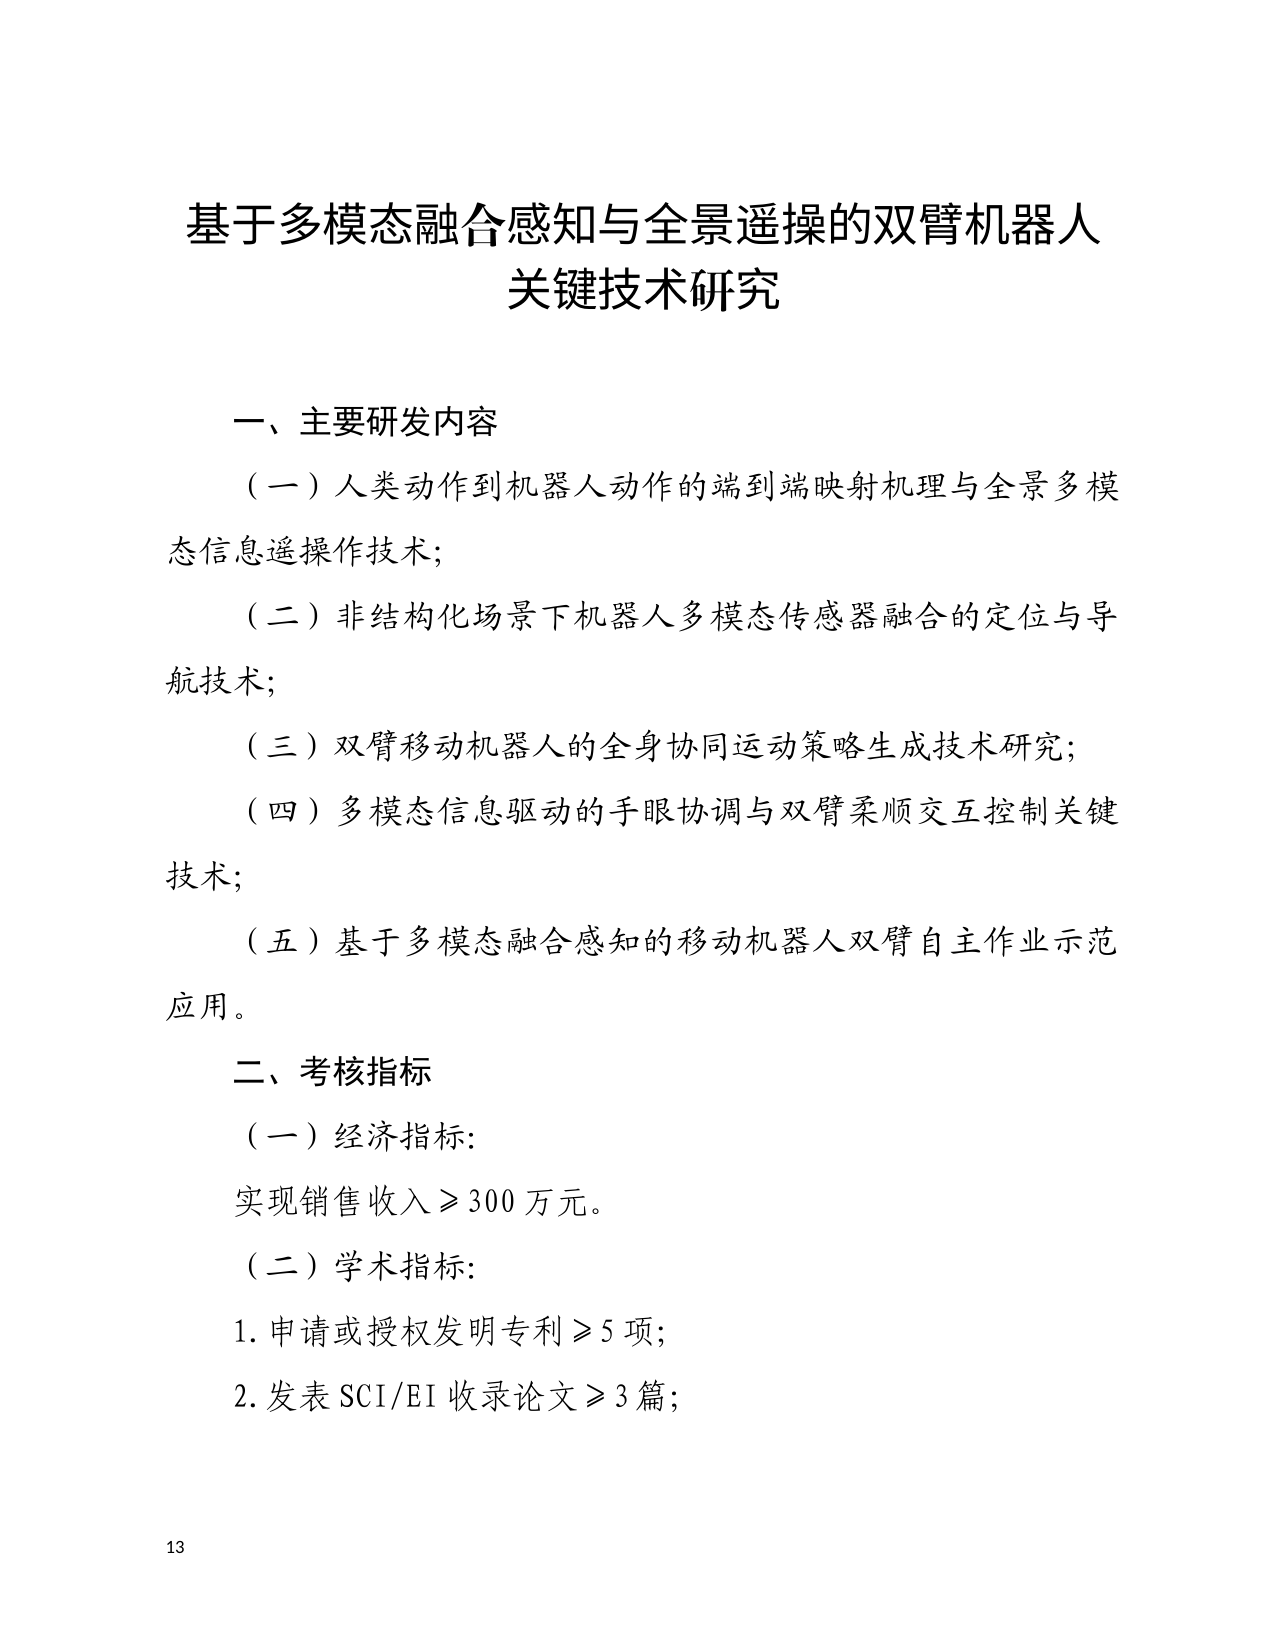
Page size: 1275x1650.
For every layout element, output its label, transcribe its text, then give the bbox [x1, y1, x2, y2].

list 一、主要研发内容 [165, 386, 1121, 451]
text （三）双臂移动机器人的全身协同运动策略生成技术研究； [165, 711, 1121, 776]
text （四）多模态信息驱动的手眼协调与双臂柔顺交互控制关键技术； [165, 776, 1121, 906]
subtitle 基于多模态融合感知与全景遥操的双臂机器人关键技术研究 [165, 191, 1121, 321]
text （五）基于多模态融合感知的移动机器人双臂自主作业示范应用。 [165, 906, 1121, 1036]
text （一）经济指标： [165, 1101, 1121, 1166]
list 二、考核指标 [165, 1036, 1121, 1101]
text 2.发表SCI/EI收录论文≥3篇； [165, 1361, 1121, 1426]
text 实现销售收入≥300万元。 [165, 1166, 1121, 1231]
list （二）学术指标： [165, 1231, 1121, 1296]
text 1.申请或授权发明专利≥5项； [165, 1296, 1121, 1361]
text （一）人类动作到机器人动作的端到端映射机理与全景多模态信息遥操作技术； [165, 451, 1121, 581]
text （二）非结构化场景下机器人多模态传感器融合的定位与导航技术； [165, 581, 1121, 711]
